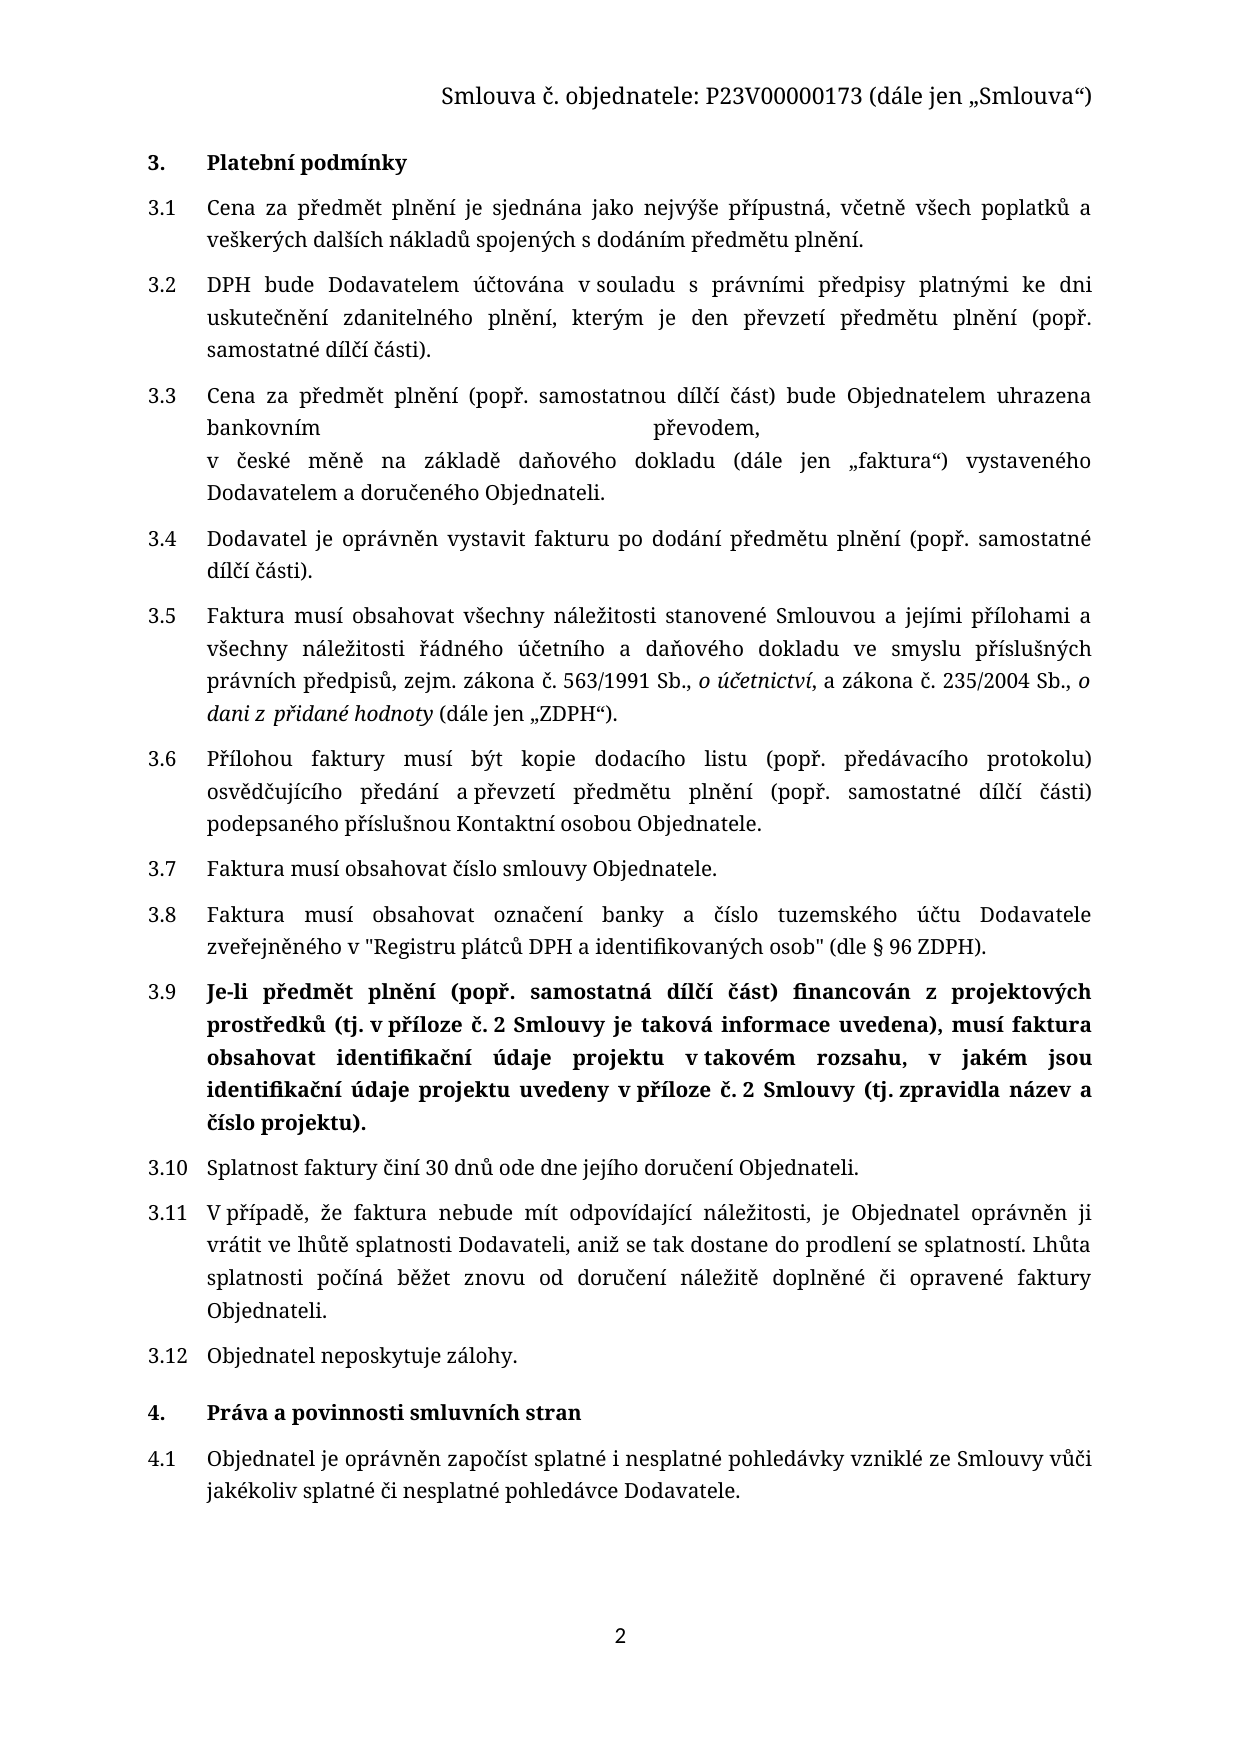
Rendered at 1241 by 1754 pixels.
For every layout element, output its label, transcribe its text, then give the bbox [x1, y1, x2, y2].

list Objednatel neposkytuje zálohy. [148, 1341, 1093, 1369]
list Cena za předmět plnění je sjednána jako nejvýše přípustná, včetně všech poplatků a veškerých dalších nákladů spojených s dodáním předmětu plnění. [148, 193, 1093, 254]
list Splatnost faktury činí 30 dnů ode dne jejího doručení Objednateli. [148, 1153, 1093, 1181]
list Přílohou faktury musí být kopie dodacího listu (popř. předávacího protokolu) osvědčujícího předání a převzetí předmětu plnění (popř. samostatné dílčí části) podepsaného příslušnou Kontaktní osobou Objednatele. [148, 744, 1093, 838]
list Dodavatel je oprávněn vystavit fakturu po dodání předmětu plnění (popř. samostatné dílčí části). [148, 524, 1093, 585]
list Faktura musí obsahovat číslo smlouvy Objednatele. [148, 854, 1093, 883]
list Faktura musí obsahovat všechny náležitosti stanovené Smlouvou a jejími přílohami a všechny náležitosti řádného účetního a daňového dokladu ve smyslu příslušných právních předpisů, zejm. zákona č. 563/1991 Sb., o účetnictví, a zákona č. 235/2004 Sb., o dani z přidané hodnoty (dále jen „ZDPH“). [148, 601, 1093, 728]
list V případě, že faktura nebude mít odpovídající náležitosti, je Objednatel oprávněn ji vrátit ve lhůtě splatnosti Dodavateli, aniž se tak dostane do prodlení se splatností. Lhůta splatnosti počíná běžet znovu od doručení náležitě doplněné či opravené faktury Objednateli. [148, 1198, 1093, 1324]
list Objednatel je oprávněn započíst splatné i nesplatné pohledávky vzniklé ze Smlouvy vůči jakékoliv splatné či nesplatné pohledávce Dodavatele. [148, 1444, 1093, 1505]
list Práva a povinnosti smluvních stran [148, 1398, 1093, 1427]
list Platební podmínky [148, 148, 1093, 176]
list Faktura musí obsahovat označení banky a číslo tuzemského účtu Dodavatele zveřejněného v "Registru plátců DPH a identifikovaných osob" (dle § 96 ZDPH). [148, 900, 1093, 961]
list DPH bude Dodavatelem účtována v souladu s právními předpisy platnými ke dni uskutečnění zdanitelného plnění, kterým je den převzetí předmětu plnění (popř. samostatné dílčí části). [148, 270, 1093, 364]
list Cena za předmět plnění (popř. samostatnou dílčí část) bude Objednatelem uhrazena bankovním převodem, v české měně na základě daňového dokladu (dále jen „faktura“) vystaveného Dodavatelem a doručeného Objednateli. [148, 381, 1093, 507]
list Je-li předmět plnění (popř. samostatná dílčí část) financován z projektových prostředků (tj. v příloze č. 2 Smlouvy je taková informace uvedena), musí faktura obsahovat identifikační údaje projektu v takovém rozsahu, v jakém jsou identifikační údaje projektu uvedeny v příloze č. 2 Smlouvy (tj. zpravidla název a číslo projektu). [148, 977, 1093, 1136]
